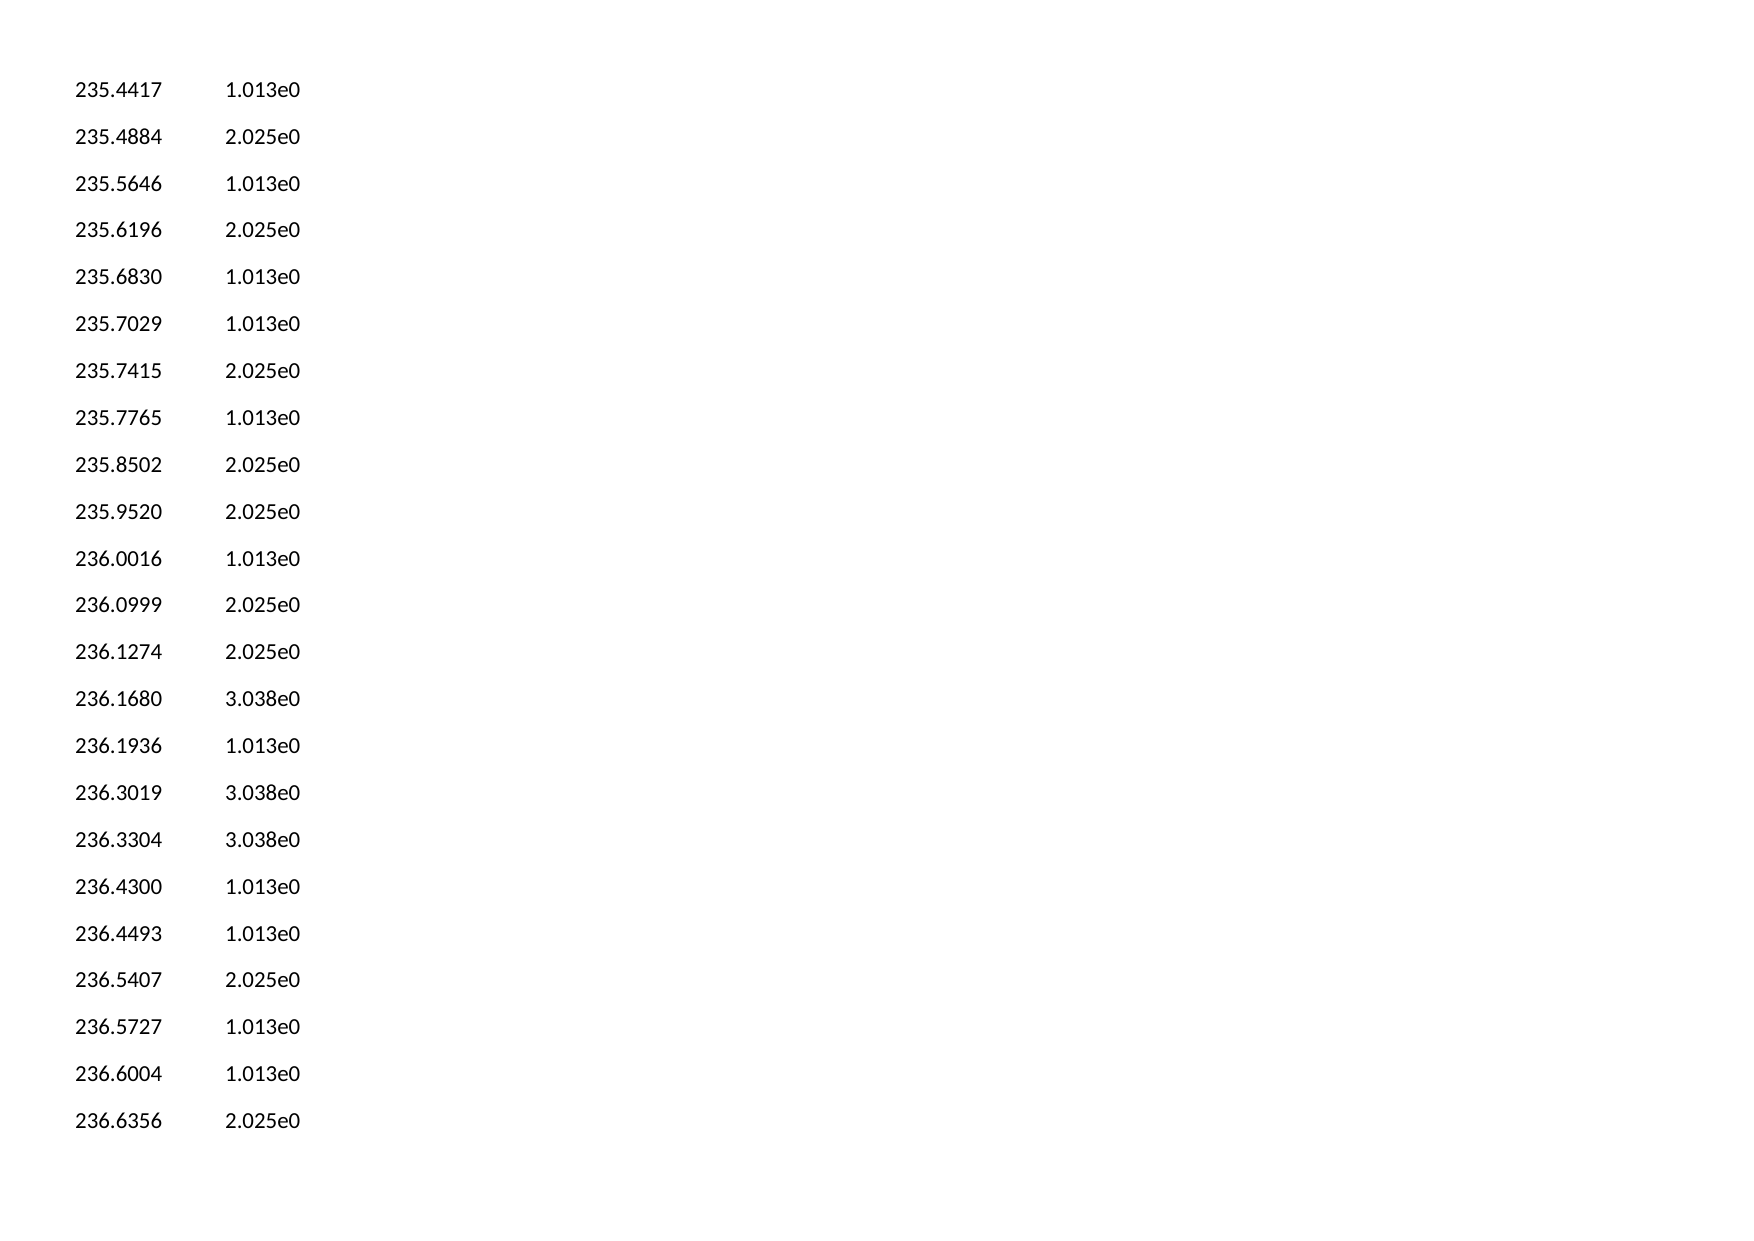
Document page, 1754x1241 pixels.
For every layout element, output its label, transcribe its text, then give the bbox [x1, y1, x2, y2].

text 236.3304 3.038e0 [75, 825, 1679, 853]
text 235.9520 2.025e0 [75, 497, 1679, 525]
text 236.0016 1.013e0 [75, 544, 1679, 572]
text 236.5727 1.013e0 [75, 1012, 1679, 1041]
text 235.7415 2.025e0 [75, 356, 1679, 384]
text 235.7765 1.013e0 [75, 403, 1679, 431]
text 236.1680 3.038e0 [75, 684, 1679, 712]
text 235.6830 1.013e0 [75, 262, 1679, 291]
text 235.4417 1.013e0 [75, 75, 1679, 103]
text 235.6196 2.025e0 [75, 216, 1679, 244]
text 236.4300 1.013e0 [75, 872, 1679, 900]
text 235.8502 2.025e0 [75, 450, 1679, 478]
text 236.5407 2.025e0 [75, 966, 1679, 994]
text 236.6356 2.025e0 [75, 1106, 1679, 1134]
text 235.5646 1.013e0 [75, 169, 1679, 197]
text 236.0999 2.025e0 [75, 591, 1679, 619]
text 236.1274 2.025e0 [75, 637, 1679, 666]
text 236.4493 1.013e0 [75, 919, 1679, 947]
text 235.7029 1.013e0 [75, 309, 1679, 337]
text 235.4884 2.025e0 [75, 122, 1679, 150]
text 236.1936 1.013e0 [75, 731, 1679, 759]
text 236.6004 1.013e0 [75, 1059, 1679, 1087]
text 236.3019 3.038e0 [75, 778, 1679, 806]
